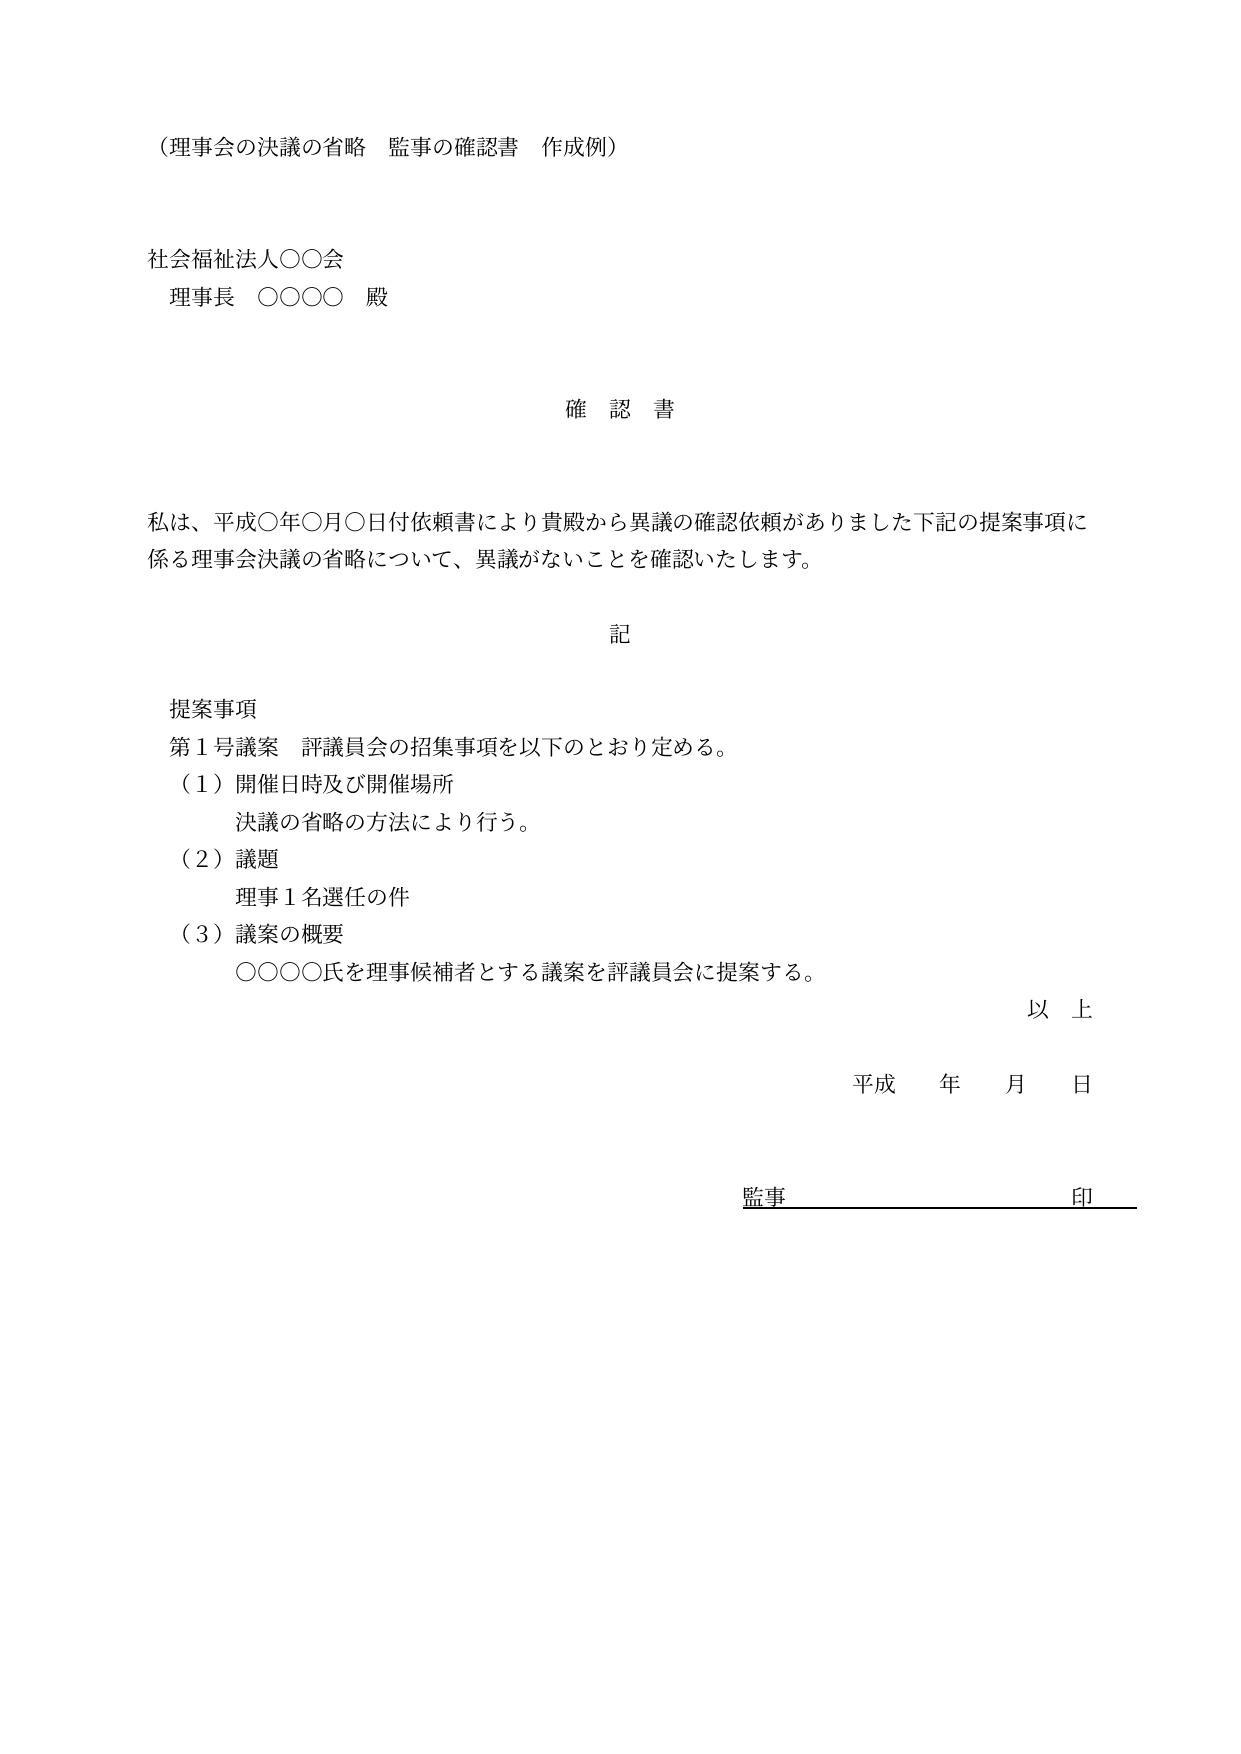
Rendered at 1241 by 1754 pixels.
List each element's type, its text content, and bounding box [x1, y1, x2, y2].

text 理事長 ○○○○ 殿 [148, 277, 1092, 314]
text （２）議題 [148, 839, 1092, 877]
text （理事会の決議の省略 監事の確認書 作成例） [148, 127, 1092, 164]
text 監事 印 [148, 1177, 1092, 1214]
text 以 上 [148, 989, 1092, 1027]
text 私は、平成○年○月○日付依頼書により貴殿から異議の確認依頼がありました下記の提案事項に係る理事会決議の省略について、異議がないことを確認いたします。 [148, 502, 1092, 577]
text 記 [148, 614, 1092, 652]
text 平成 年 月 日 [148, 1064, 1092, 1102]
text 提案事項 [148, 689, 1092, 727]
text ○○○○氏を理事候補者とする議案を評議員会に提案する。 [148, 952, 1092, 989]
text 社会福祉法人○○会 [148, 239, 1092, 277]
text 理事１名選任の件 [148, 877, 1092, 914]
text （３）議案の概要 [148, 914, 1092, 952]
text 決議の省略の方法により行う。 [148, 802, 1092, 839]
text 確 認 書 [148, 389, 1092, 427]
text 第１号議案 評議員会の招集事項を以下のとおり定める。 [148, 727, 1092, 764]
text （１）開催日時及び開催場所 [148, 764, 1092, 802]
